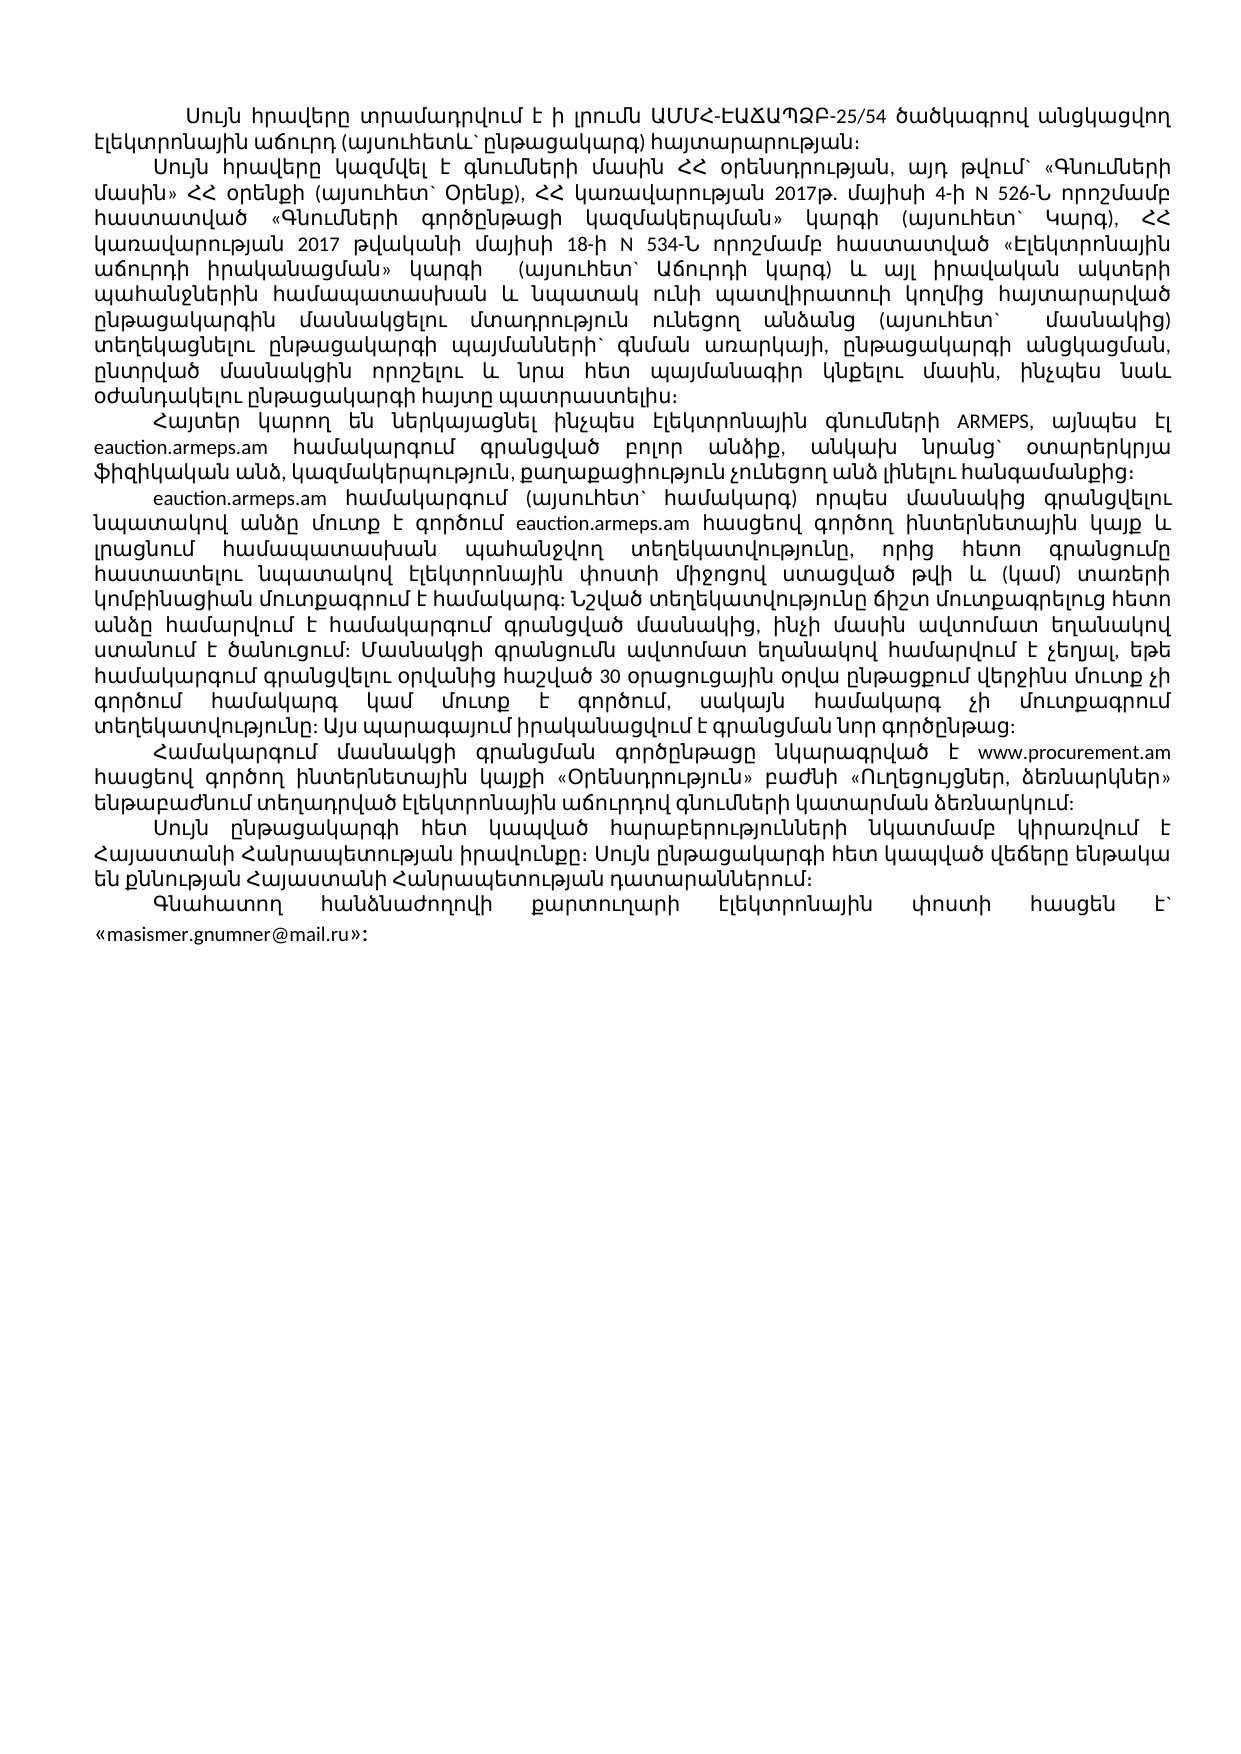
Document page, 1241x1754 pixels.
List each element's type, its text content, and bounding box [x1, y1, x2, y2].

text Գնահատող հանձնաժողովի քարտուղարի էլեկտրոնային փոստի հասցեն է` «masismer.gnumner@mail.ru»: [94, 892, 1171, 948]
text Սույն հրավերը տրամադրվում է ի լրումն ԱՄՄՀ-ԷԱՃԱՊՁԲ-25/54 ծածկագրով անցկացվող էլեկտրոնային աճուրդ (այսուհետև` ընթացակարգ) հայտարարության։ [94, 104, 1171, 154]
text eauction.armeps.am համակարգում (այսուհետ` համակարգ) որպես մասնակից գրանցվելու նպատակով անձը մուտք է գործում eauction.armeps.am հասցեով գործող ինտերնետային կայք և լրացնում համապատասխան պահանջվող տեղեկատվությունը, որից հետո գրանցումը հաստատելու նպատակով էլեկտրոնային փոստի միջոցով ստացված թվի և (կամ) տառերի կոմբինացիան մուտքագրում է համակարգ: Նշված տեղեկատվությունը ճիշտ մուտքագրելուց հետո անձը համարվում է համակարգում գրանցված մասնակից, ինչի մասին ավտոմատ եղանակով ստանում է ծանուցում: Մասնակցի գրանցումն ավտոմատ եղանակով համարվում է չեղյալ, եթե համակարգում գրանցվելու օրվանից հաշված 30 օրացուցային օրվա ընթացքում վերջինս մուտք չի գործում համակարգ կամ մուտք է գործում, սակայն համակարգ չի մուտքագրում տեղեկատվությունը: Այս պարագայում իրականացվում է գրանցման նոր գործընթաց: [94, 485, 1171, 739]
text Սույն հրավերը կազմվել է գնումների մասին ՀՀ օրենսդրության, այդ թվում` «Գնումների մասին» ՀՀ օրենքի (այսուհետ` Օրենք), ՀՀ կառավարության 2017թ. մայիսի 4-ի N 526-Ն որոշմամբ հաստատված «Գնումների գործընթացի կազմակերպման» կարգի (այսուհետ` Կարգ), ՀՀ կառավարության 2017 թվականի մայիսի 18-ի N 534-Ն որոշմամբ հաստատված «Էլեկտրոնային աճուրդի իրականացման» կարգի (այսուհետ` Աճուրդի կարգ) և այլ իրավական ակտերի պահանջներին համապատասխան և նպատակ ունի պատվիրատուի կողմից հայտարարված ընթացակարգին մասնակցելու մտադրություն ունեցող անձանց (այսուհետ` մասնակից) տեղեկացնելու ընթացակարգի պայմանների` գնման առարկայի, ընթացակարգի անցկացման, ընտրված մասնակցին որոշելու և նրա հետ պայմանագիր կնքելու մասին, ինչպես նաև օժանդակելու ընթացակարգի հայտը պատրաստելիս։ [94, 154, 1171, 409]
text Սույն ընթացակարգի հետ կապված հարաբերությունների նկատմամբ կիրառվում է Հայաստանի Հանրապետության իրավունքը։ Սույն ընթացակարգի հետ կապված վեճերը ենթակա են քննության Հայաստանի Հանրապետության դատարաններում։ [94, 815, 1171, 892]
text Համակարգում մասնակցի գրանցման գործընթացը նկարագրված է www.procurement.am հասցեով գործող ինտերնետային կայքի «Օրենսդրություն» բաժնի «Ուղեցույցներ, ձեռնարկներ» ենթաբաժնում տեղադրված էլեկտրոնային աճուրդով գնումների կատարման ձեռնարկում: [94, 739, 1171, 815]
text Հայտեր կարող են ներկայացնել ինչպես էլեկտրոնային գնումների ARMEPS, այնպես էլ eauction.armeps.am համակարգում գրանցված բոլոր անձիք, անկախ նրանց` օտարերկրյա ֆիզիկական անձ, կազմակերպություն, քաղաքացիություն չունեցող անձ լինելու հանգամանքից։ [94, 409, 1171, 485]
